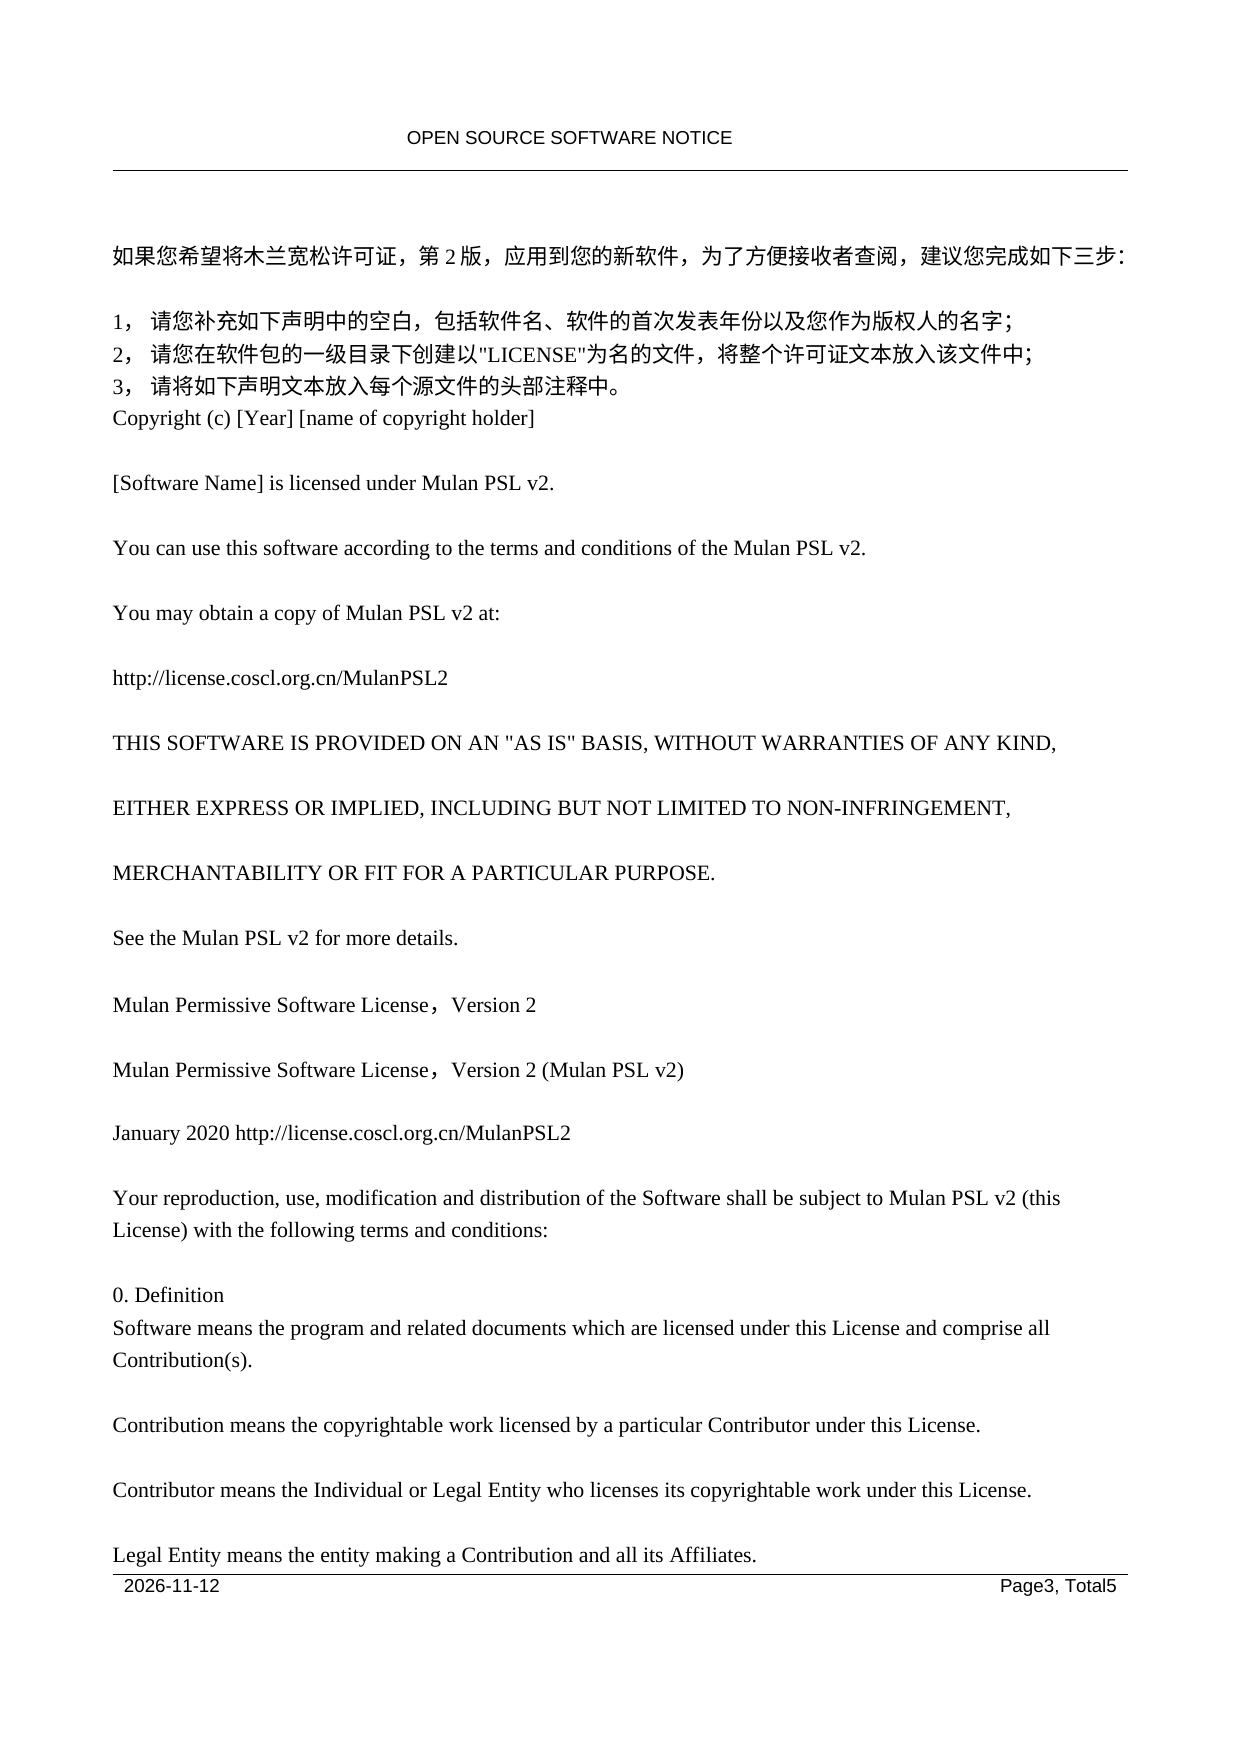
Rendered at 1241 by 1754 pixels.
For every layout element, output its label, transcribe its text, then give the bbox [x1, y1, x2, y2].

text See the Mulan PSL v2 for more details. [112, 921, 1128, 954]
text Mulan Permissive Software License，Version 2 (Mulan PSL v2) [112, 1051, 1128, 1084]
text Legal Entity means the entity making a Contribution and all its Affiliates. [112, 1539, 1128, 1571]
text THIS SOFTWARE IS PROVIDED ON AN "AS IS" BASIS, WITHOUT WARRANTIES OF ANY KIND, [112, 726, 1128, 759]
text http://license.coscl.org.cn/MulanPSL2 [112, 661, 1128, 694]
text Your reproduction, use, modification and distribution of the Software shall be subject to Mulan PSL v2 (this License) with the following terms and conditions: [112, 1181, 1128, 1246]
text You may obtain a copy of Mulan PSL v2 at: [112, 596, 1128, 629]
text 如果您希望将木兰宽松许可证，第2版，应用到您的新软件，为了方便接收者查阅，建议您完成如下三步： [112, 239, 1128, 271]
text 3， 请将如下声明文本放入每个源文件的头部注释中。 [112, 369, 1128, 401]
text [Software Name] is licensed under Mulan PSL v2. [112, 466, 1128, 499]
text Contributor means the Individual or Legal Entity who licenses its copyrightable work under this License. [112, 1474, 1128, 1506]
text You can use this software according to the terms and conditions of the Mulan PSL v2. [112, 531, 1128, 564]
text MERCHANTABILITY OR FIT FOR A PARTICULAR PURPOSE. [112, 856, 1128, 889]
text Contribution means the copyrightable work licensed by a particular Contributor under this License. [112, 1409, 1128, 1441]
text 0. Definition [112, 1279, 1128, 1311]
text Mulan Permissive Software License，Version 2 [112, 986, 1128, 1019]
text Software means the program and related documents which are licensed under this License and comprise all Contribution(s). [112, 1311, 1128, 1376]
text 2， 请您在软件包的一级目录下创建以"LICENSE"为名的文件，将整个许可证文本放入该文件中； [112, 336, 1128, 369]
text EITHER EXPRESS OR IMPLIED, INCLUDING BUT NOT LIMITED TO NON-INFRINGEMENT, [112, 791, 1128, 824]
text 1， 请您补充如下声明中的空白，包括软件名、软件的首次发表年份以及您作为版权人的名字； [112, 304, 1128, 336]
text Copyright (c) [Year] [name of copyright holder] [112, 401, 1128, 434]
text January 2020 http://license.coscl.org.cn/MulanPSL2 [112, 1116, 1128, 1149]
